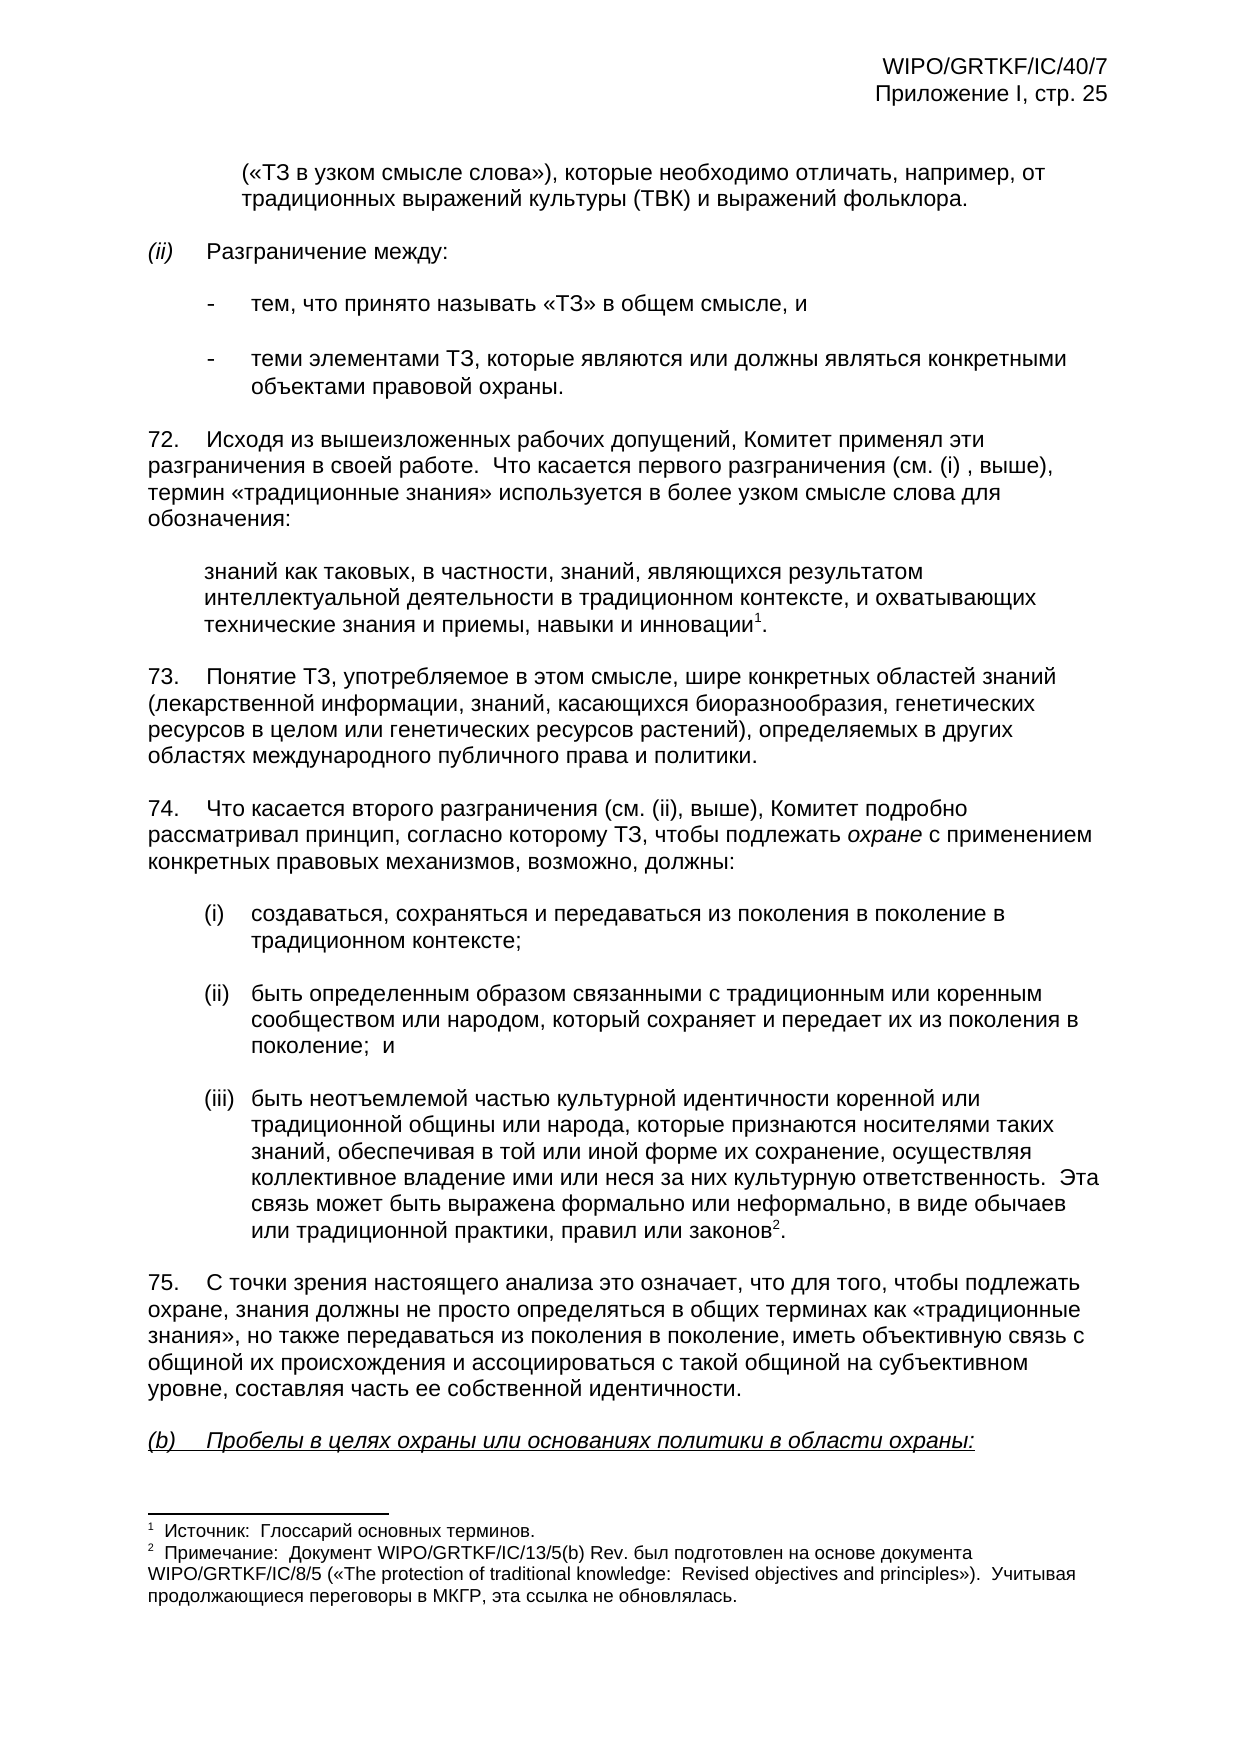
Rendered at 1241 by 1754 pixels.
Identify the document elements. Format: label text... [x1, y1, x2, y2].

list Что касается второго разграничения (см. (ii), выше), Комитет подробно рассматривал принцип, согласно которому ТЗ, чтобы подлежать охране с применением конкретных правовых механизмов, возможно, должны: [148, 795, 1107, 874]
list С точки зрения настоящего анализа это означает, что для того, чтобы подлежать охране, знания должны не просто определяться в общих терминах как «традиционные знания», но также передаваться из поколения в поколение, иметь объективную связь с общиной их происхождения и ассоциироваться с такой общиной на субъективном уровне, составляя часть ее собственной идентичности. [148, 1269, 1107, 1401]
text (ii) Разграничение между: [148, 238, 1107, 264]
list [204, 158, 1107, 211]
list Исходя из вышеизложенных рабочих допущений, Комитет применял эти разграничения в своей работе. Что касается первого разграничения (см. (i) , выше), термин «традиционные знания» используется в более узком смысле слова для обозначения: [148, 426, 1107, 531]
list тем, что принято называть «ТЗ» в общем смысле, и [204, 290, 1107, 319]
list теми элементами ТЗ, которые являются или должны являться конкретными объектами правовой охраны. [204, 345, 1107, 400]
list Понятие ТЗ, употребляемое в этом смысле, шире конкретных областей знаний (лекарственной информации, знаний, касающихся биоразнообразия, генетических ресурсов в целом или генетических ресурсов растений), определяемых в других областях международного публичного права и политики. [148, 663, 1107, 769]
text (i) создаваться, сохраняться и передаваться из поколения в поколение в традиционном контексте; [204, 900, 1107, 953]
subtitle (b) Пробелы в целях охраны или основаниях политики в области охраны: [148, 1427, 1107, 1454]
text (ii) быть определенным образом связанными с традиционным или коренным сообществом или народом, который сохраняет и передает их из поколения в поколение; и [204, 979, 1107, 1058]
text знаний как таковых, в частности, знаний, являющихся результатом интеллектуальной деятельности в традиционном контексте, и охватывающих технические знания и приемы, навыки и инновации. [204, 558, 1107, 637]
text (iii) быть неотъемлемой частью культурной идентичности коренной или традиционной общины или народа, которые признаются носителями таких знаний, обеспечивая в той или иной форме их сохранение, осуществляя коллективное владение ими или неся за них культурную ответственность. Эта связь может быть выражена формально или неформально, в виде обычаев или традиционной практики, правил или законов. [204, 1085, 1107, 1243]
